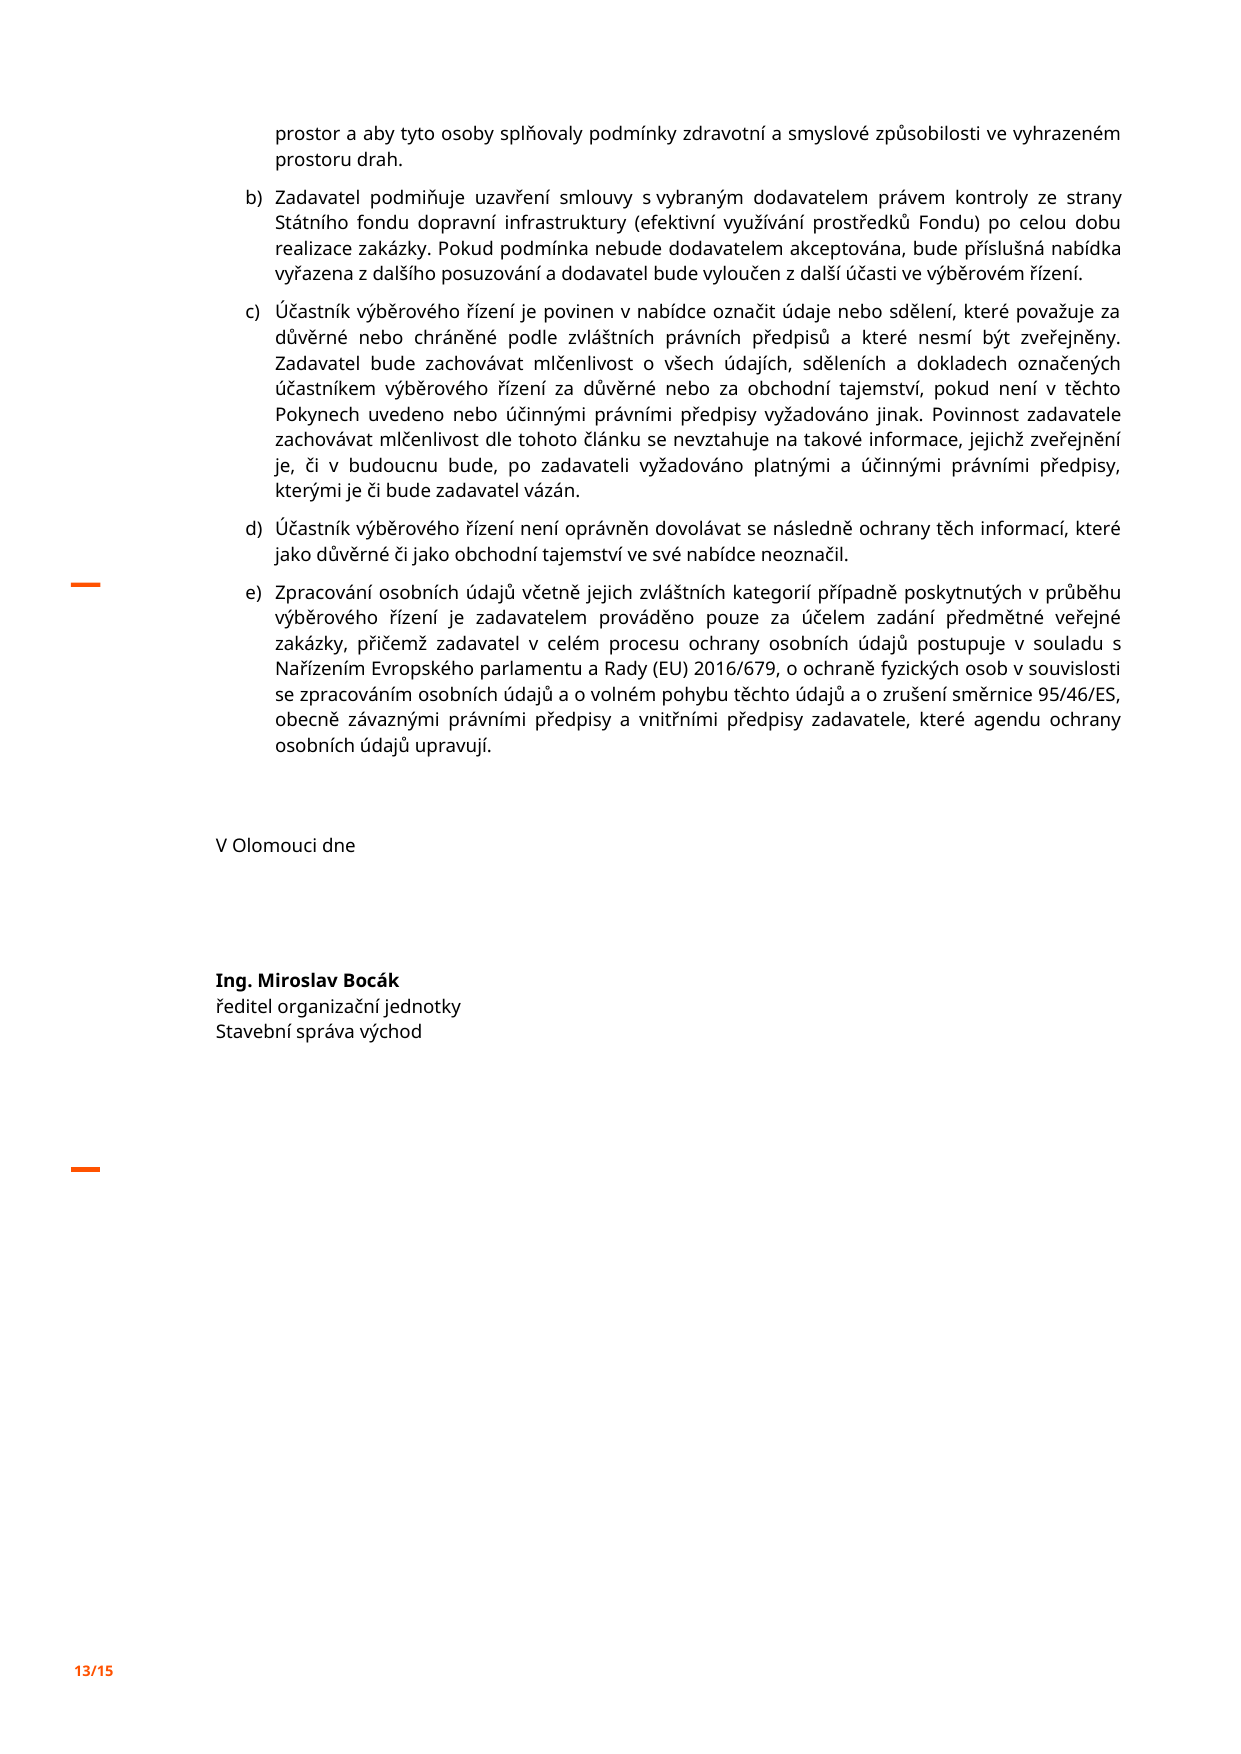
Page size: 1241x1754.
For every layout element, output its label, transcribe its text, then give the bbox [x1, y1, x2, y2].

list Účastník výběrového řízení není oprávněn dovolávat se následně ochrany těch informací, které jako důvěrné či jako obchodní tajemství ve své nabídce neoznačil. [245, 515, 1122, 566]
list Zadavatel podmiňuje uzavření smlouvy s vybraným dodavatelem právem kontroly ze strany Státního fondu dopravní infrastruktury (efektivní využívání prostředků Fondu) po celou dobu realizace zakázky. Pokud podmínka nebude dodavatelem akceptována, bude příslušná nabídka vyřazena z dalšího posuzování a dodavatel bude vyloučen z další účasti ve výběrovém řízení. [245, 184, 1122, 286]
text Stavební správa východ [216, 1018, 1122, 1044]
text ředitel organizační jednotky [216, 993, 1122, 1018]
list Zpracování osobních údajů včetně jejich zvláštních kategorií případně poskytnutých v průběhu výběrového řízení je zadavatelem prováděno pouze za účelem zadání předmětné veřejné zakázky, přičemž zadavatel v celém procesu ochrany osobních údajů postupuje v souladu s Nařízením Evropského parlamentu a Rady (EU) 2016/679, o ochraně fyzických osob v souvislosti se zpracováním osobních údajů a o volném pohybu těchto údajů a o zrušení směrnice 95/46/ES, obecně závaznými právními předpisy a vnitřními předpisy zadavatele, které agendu ochrany osobních údajů upravují. [245, 579, 1122, 758]
list Účastník výběrového řízení je povinen v nabídce označit údaje nebo sdělení, které považuje za důvěrné nebo chráněné podle zvláštních právních předpisů a které nesmí být zveřejněny. Zadavatel bude zachovávat mlčenlivost o všech údajích, sděleních a dokladech označených účastníkem výběrového řízení za důvěrné nebo za obchodní tajemství, pokud není v těchto Pokynech uvedeno nebo účinnými právními předpisy vyžadováno jinak. Povinnost zadavatele zachovávat mlčenlivost dle tohoto článku se nevztahuje na takové informace, jejichž zveřejnění je, či v budoucnu bude, po zadavateli vyžadováno platnými a účinnými právními předpisy, kterými je či bude zadavatel vázán. [245, 299, 1122, 503]
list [245, 121, 1122, 172]
text V Olomouci dne [216, 824, 1122, 858]
text Ing. Miroslav Bocák [216, 967, 1122, 993]
